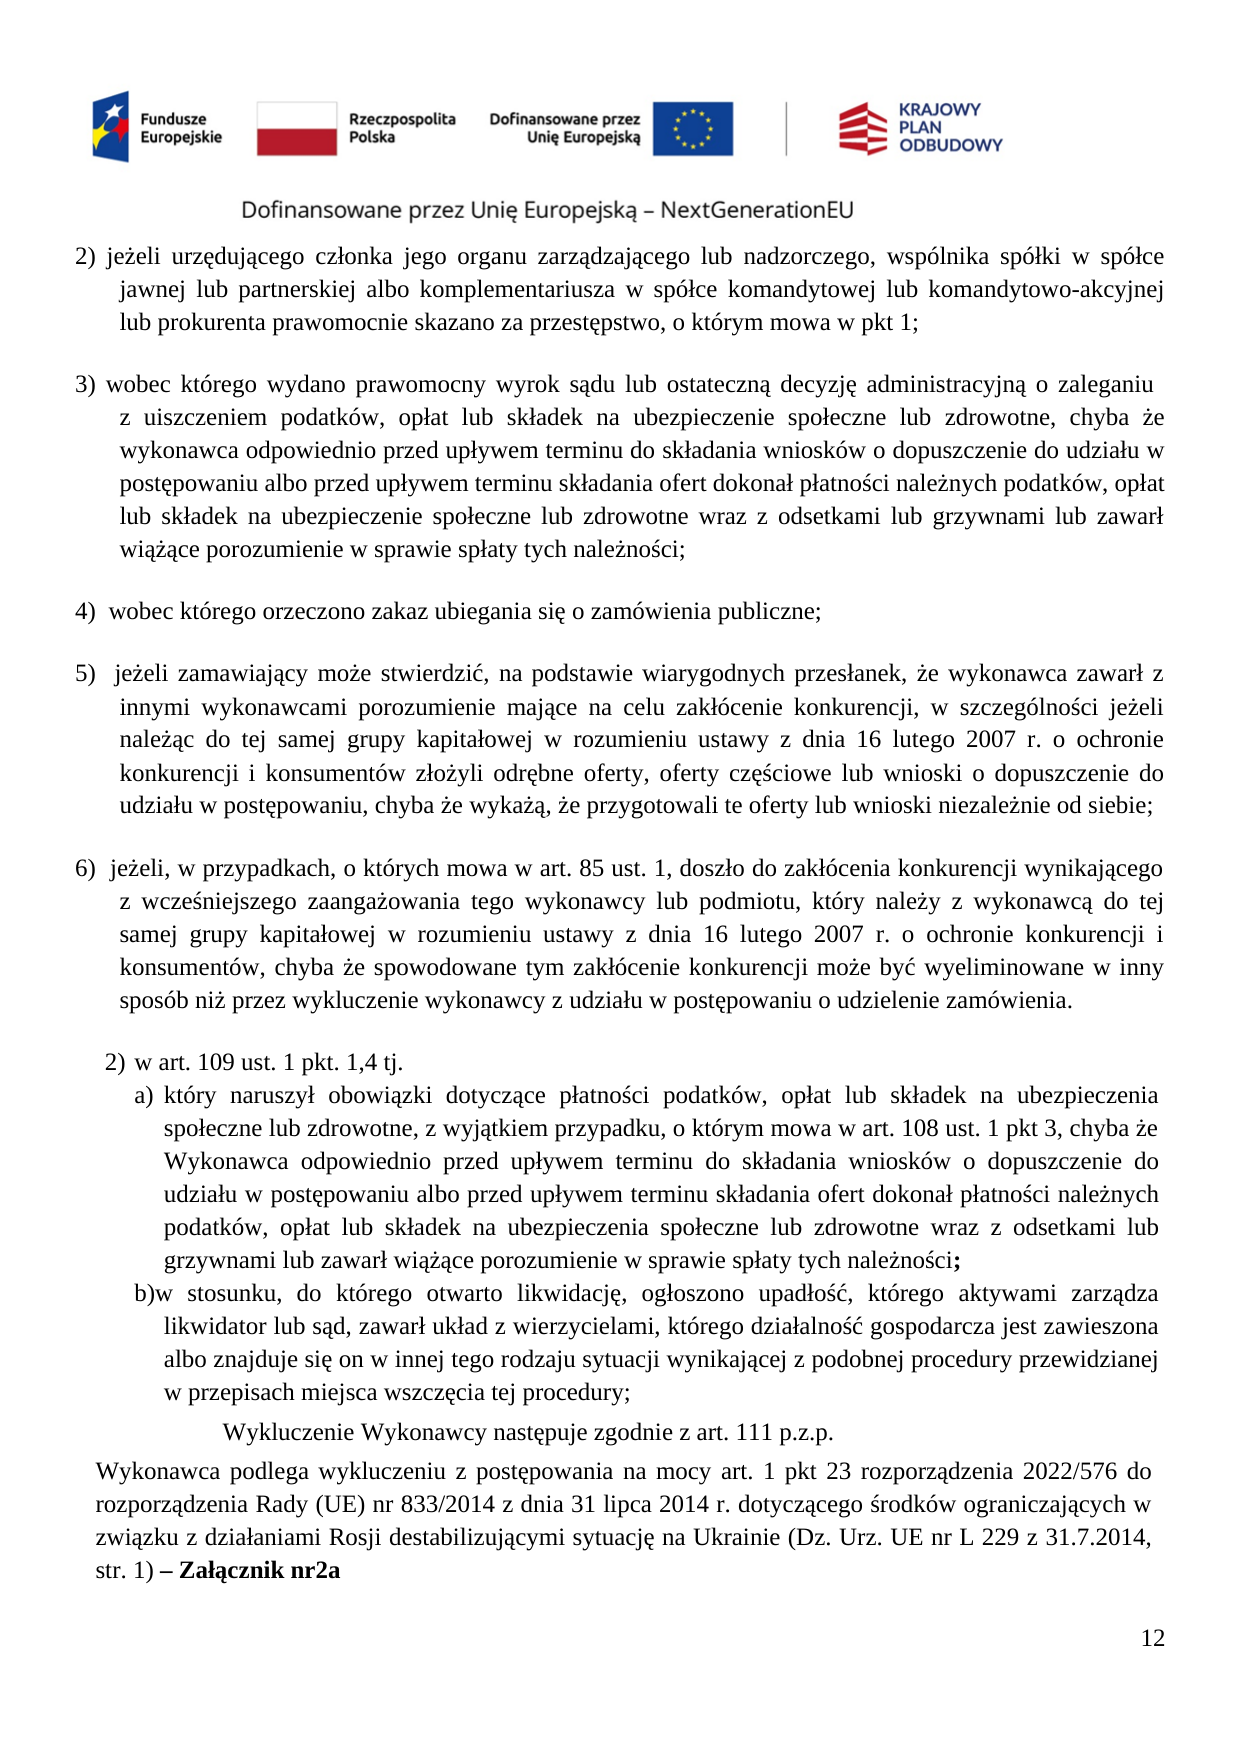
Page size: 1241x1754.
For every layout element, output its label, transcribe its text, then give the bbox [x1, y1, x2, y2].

text 6) jeżeli, w przypadkach, o których mowa w art. 85 ust. 1, doszło do zakłócenia konkurencji wynikającego z wcześniejszego zaangażowania tego wykonawcy lub podmiotu, który należy z wykonawcą do tej samej grupy kapitałowej w rozumieniu ustawy z dnia 16 lutego 2007 r. o ochronie konkurencji i konsumentów, chyba że spowodowane tym zakłócenie konkurencji może być wyeliminowane w inny sposób niż przez wykluczenie wykonawcy z udziału w postępowaniu o udzielenie zamówienia. [75, 853, 1165, 1014]
picture [75, 73, 1021, 241]
text Wykluczenie Wykonawcy następuje zgodnie z art. 111 p.z.p. [75, 1417, 1160, 1445]
text Wykonawca podlega wykluczeniu z postępowania na mocy art. 1 pkt 23 rozporządzenia 2022/576 do rozporządzenia Rady (UE) nr 833/2014 z dnia 31 lipca 2014 r. dotyczącego środków ograniczających w związku z działaniami Rosji destabilizującymi sytuację na Ukrainie (Dz. Urz. UE nr L 229 z 31.7.2014, str. 1) – Załącznik nr2a [95, 1456, 1153, 1584]
text b)w stosunku, do którego otwarto likwidację, ogłoszono upadłość, którego aktywami zarządza likwidator lub sąd, zawarł układ z wierzycielami, którego działalność gospodarcza jest zawieszona albo znajduje się on w innej tego rodzaju sytuacji wynikającej z podobnej procedury przewidzianej w przepisach miejsca wszczęcia tej procedury; [134, 1278, 1160, 1406]
text 2) w art. 109 ust. 1 pkt. 1,4 tj. [104, 1047, 1160, 1076]
text 2) jeżeli urzędującego członka jego organu zarządzającego lub nadzorczego, wspólnika spółki w spółce jawnej lub partnerskiej albo komplementariusza w spółce komandytowej lub komandytowo-akcyjnej lub prokurenta prawomocnie skazano za przestępstwo, o którym mowa w pkt 1; [75, 241, 1165, 336]
text 4) wobec którego orzeczono zakaz ubiegania się o zamówienia publiczne; [75, 596, 1165, 625]
text 3) wobec którego wydano prawomocny wyrok sądu lub ostateczną decyzję administracyjną o zaleganiu z uiszczeniem podatków, opłat lub składek na ubezpieczenie społeczne lub zdrowotne, chyba że wykonawca odpowiednio przed upływem terminu do składania wniosków o dopuszczenie do udziału w postępowaniu albo przed upływem terminu składania ofert dokonał płatności należnych podatków, opłat lub składek na ubezpieczenie społeczne lub zdrowotne wraz z odsetkami lub grzywnami lub zawarł wiążące porozumienie w sprawie spłaty tych należności; [75, 369, 1165, 563]
text a) który naruszył obowiązki dotyczące płatności podatków, opłat lub składek na ubezpieczenia społeczne lub zdrowotne, z wyjątkiem przypadku, o którym mowa w art. 108 ust. 1 pkt 3, chyba że Wykonawca odpowiednio przed upływem terminu do składania wniosków o dopuszczenie do udziału w postępowaniu albo przed upływem terminu składania ofert dokonał płatności należnych podatków, opłat lub składek na ubezpieczenia społeczne lub zdrowotne wraz z odsetkami lub grzywnami lub zawarł wiążące porozumienie w sprawie spłaty tych należności; [134, 1080, 1160, 1274]
text 5) jeżeli zamawiający może stwierdzić, na podstawie wiarygodnych przesłanek, że wykonawca zawarł z innymi wykonawcami porozumienie mające na celu zakłócenie konkurencji, w szczególności jeżeli należąc do tej samej grupy kapitałowej w rozumieniu ustawy z dnia 16 lutego 2007 r. o ochronie konkurencji i konsumentów złożyli odrębne oferty, oferty częściowe lub wnioski o dopuszczenie do udziału w postępowaniu, chyba że wykażą, że przygotowali te oferty lub wnioski niezależnie od siebie; [75, 658, 1165, 819]
